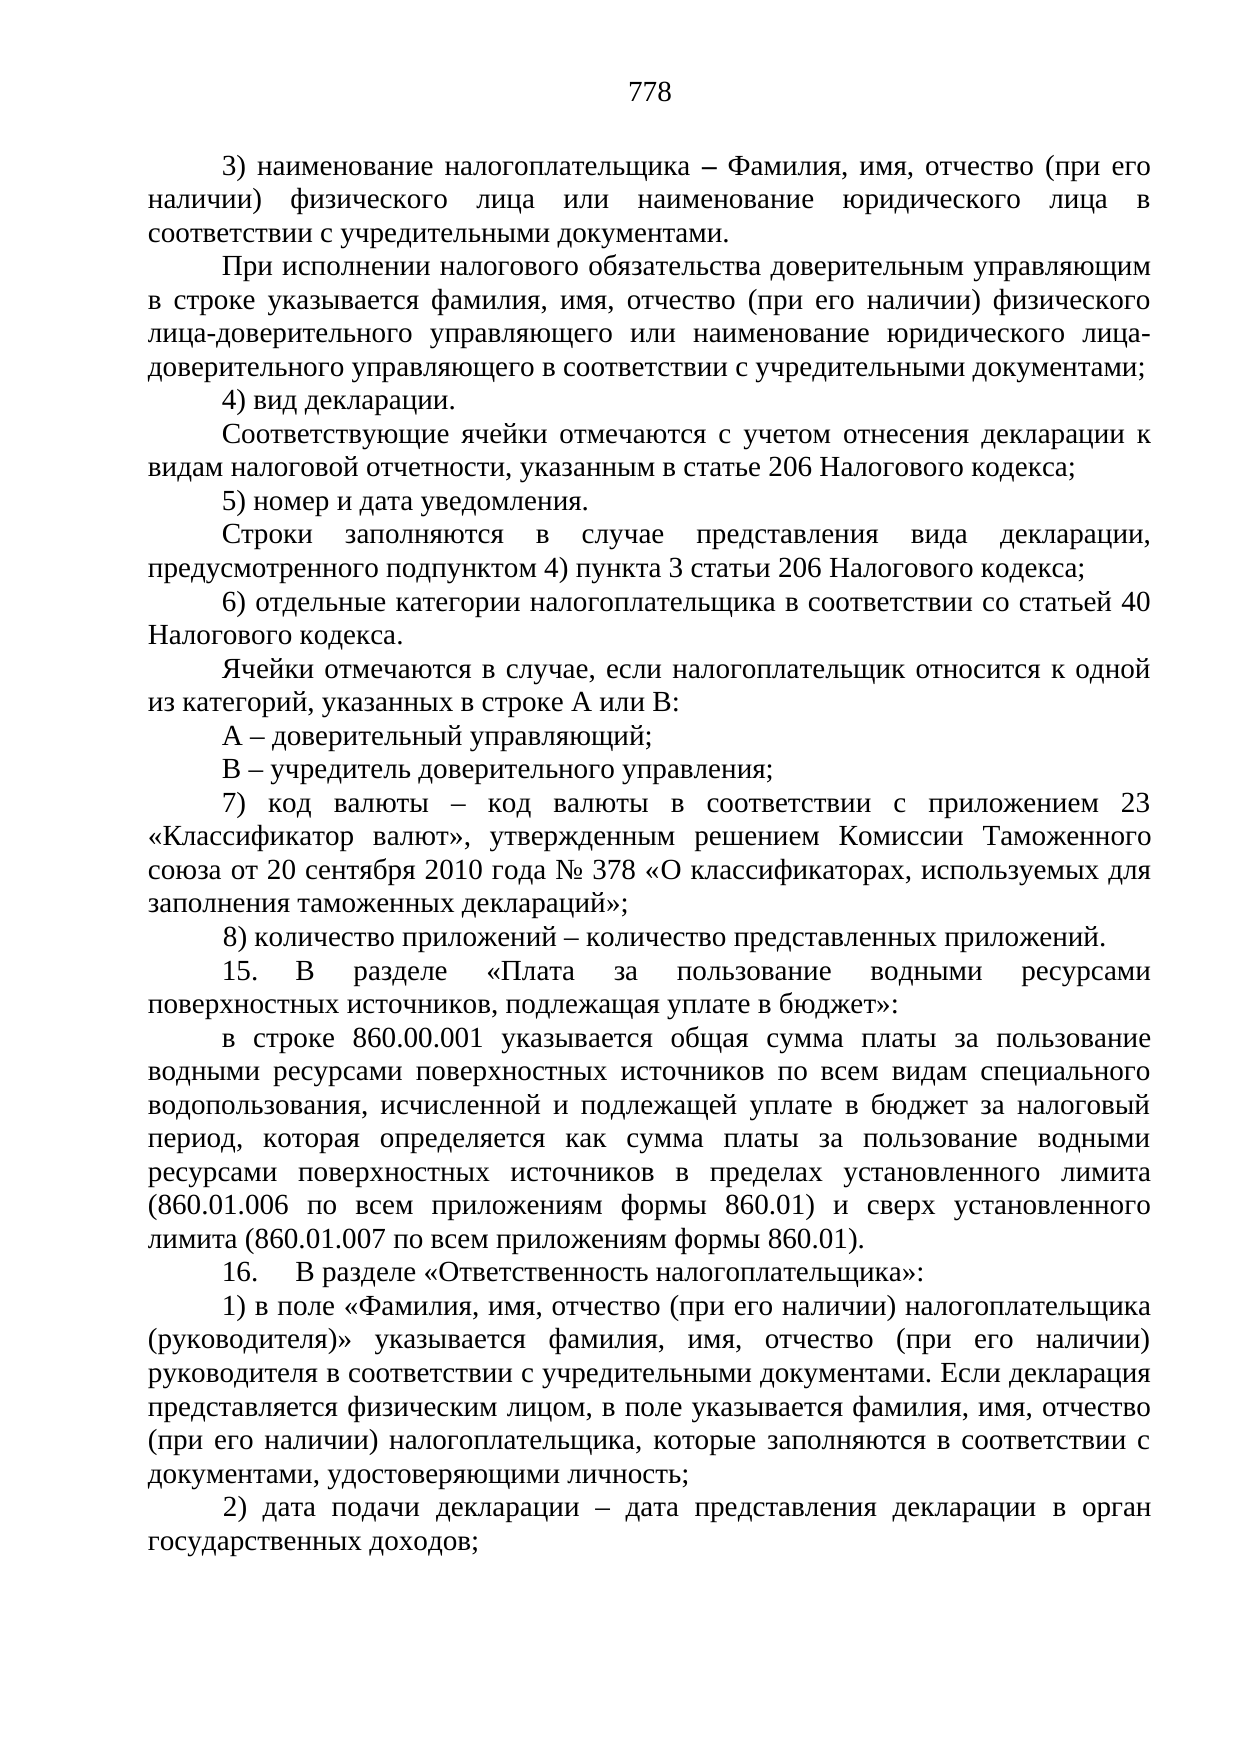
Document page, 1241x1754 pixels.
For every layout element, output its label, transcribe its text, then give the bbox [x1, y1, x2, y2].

text Соответствующие ячейки отмечаются с учетом отнесения декларации к видам налоговой отчетности, указанным в статье 206 Налогового кодекса; [148, 416, 1152, 483]
text 8) количество приложений – количество представленных приложений. [148, 919, 1152, 953]
text 3) наименование налогоплательщика – Фамилия, имя, отчество (при его наличии) физического лица или наименование юридического лица в соответствии с учредительными документами. [148, 148, 1152, 248]
text При исполнении налогового обязательства доверительным управляющим в строке указывается фамилия, имя, отчество (при его наличии) физического лица-доверительного управляющего или наименование юридического лица-доверительного управляющего в соответствии с учредительными документами; [148, 248, 1152, 382]
text 2) дата подачи декларации – дата представления декларации в орган государственных доходов; [148, 1489, 1152, 1556]
text в строке 860.00.001 указывается общая сумма платы за пользование водными ресурсами поверхностных источников по всем видам специального водопользования, исчисленной и подлежащей уплате в бюджет за налоговый период, которая определяется как сумма платы за пользование водными ресурсами поверхностных источников в пределах установленного лимита (860.01.006 по всем приложениям формы 860.01) и сверх установленного лимита (860.01.007 по всем приложениям формы 860.01). [148, 1020, 1152, 1254]
text Строки заполняются в случае представления вида декларации, предусмотренного подпунктом 4) пункта 3 статьи 206 Налогового кодекса; [148, 517, 1152, 584]
text Ячейки отмечаются в случае, если налогоплательщик относится к одной из категорий, указанных в строке A или B: [148, 651, 1152, 718]
text А – доверительный управляющий; [148, 718, 1152, 751]
text 4) вид декларации. [148, 382, 1152, 416]
text В – учредитель доверительного управления; [148, 751, 1152, 785]
text 5) номер и дата уведомления. [148, 483, 1152, 517]
list В разделе «Ответственность налогоплательщика»: [148, 1254, 1152, 1288]
text 1) в поле «Фамилия, имя, отчество (при его наличии) налогоплательщика (руководителя)» указывается фамилия, имя, отчество (при его наличии) руководителя в соответствии с учредительными документами. Если декларация представляется физическим лицом, в поле указывается фамилия, имя, отчество (при его наличии) налогоплательщика, которые заполняются в соответствии с документами, удостоверяющими личность; [148, 1288, 1152, 1489]
text 7) код валюты – код валюты в соответствии с приложением 23 «Классификатор валют», утвержденным решением Комиссии Таможенного союза от 20 сентября 2010 года № 378 «О классификаторах, используемых для заполнения таможенных деклараций»; [148, 785, 1152, 919]
list В разделе «Плата за пользование водными ресурсами поверхностных источников, подлежащая уплате в бюджет»: [148, 953, 1152, 1020]
text 6) отдельные категории налогоплательщика в соответствии со статьей 40 Налогового кодекса. [148, 584, 1152, 651]
